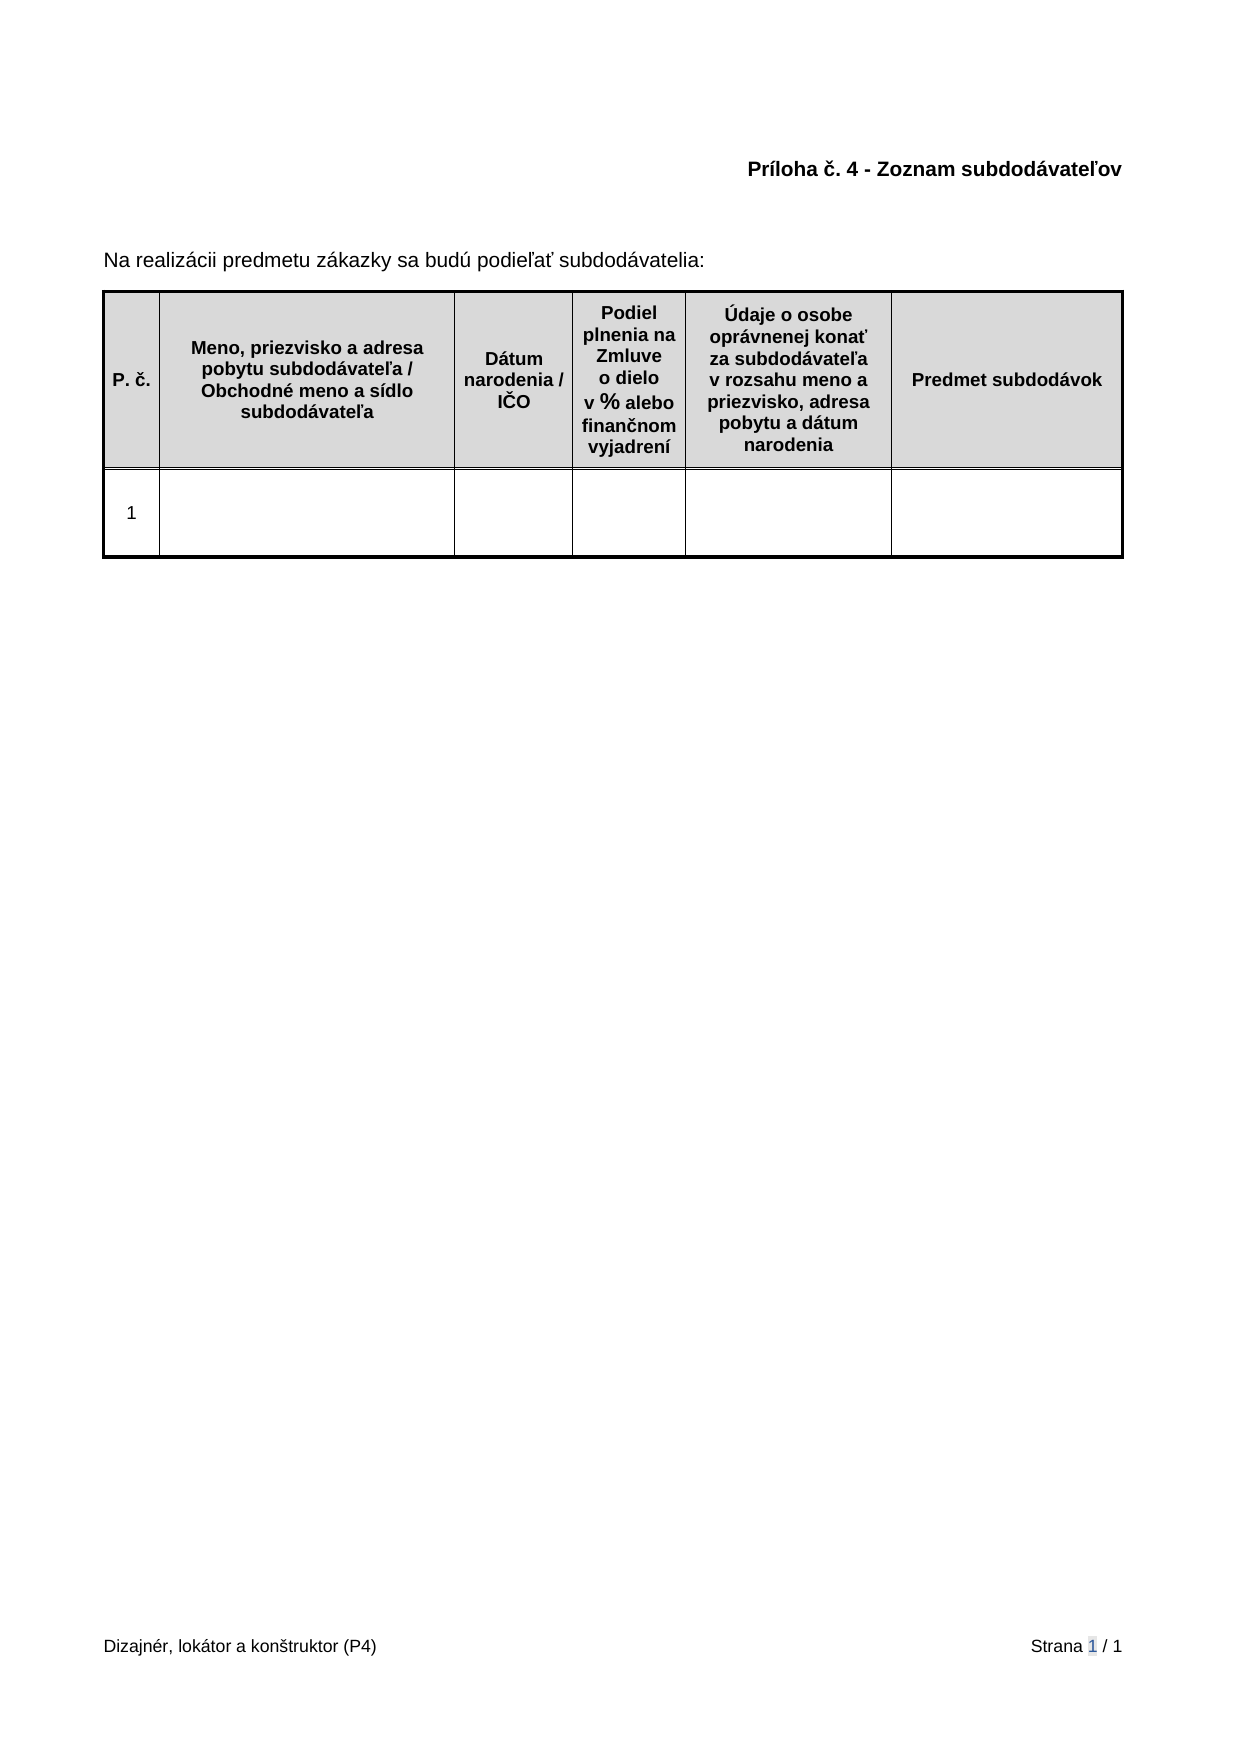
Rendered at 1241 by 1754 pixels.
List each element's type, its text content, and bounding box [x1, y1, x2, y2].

table_header Údaje o osobe oprávnenej konať za subdodávateľa v rozsahu meno a priezvisko, adresa pobytu a dátum narodenia [686, 293, 891, 467]
table_cell [160, 470, 454, 555]
table_cell [573, 470, 685, 555]
text Príloha č. 4 - Zoznam subdodávateľov [103, 157, 1122, 181]
table_cell 1 [105, 470, 159, 555]
table_header Meno, priezvisko a adresa pobytu subdodávateľa / Obchodné meno a sídlo subdodávateľa [160, 293, 454, 467]
table_header Predmet subdodávok [892, 293, 1121, 467]
table_cell [455, 470, 572, 555]
table_cell [892, 470, 1121, 555]
table_cell [686, 470, 891, 555]
table_header Podiel plnenia na Zmluve o dielo v % alebo finančnom vyjadrení [573, 293, 685, 467]
table_header P. č. [105, 293, 159, 467]
table_header Dátum narodenia / IČO [455, 293, 572, 467]
text Na realizácii predmetu zákazky sa budú podieľať subdodávatelia: [103, 248, 1122, 272]
